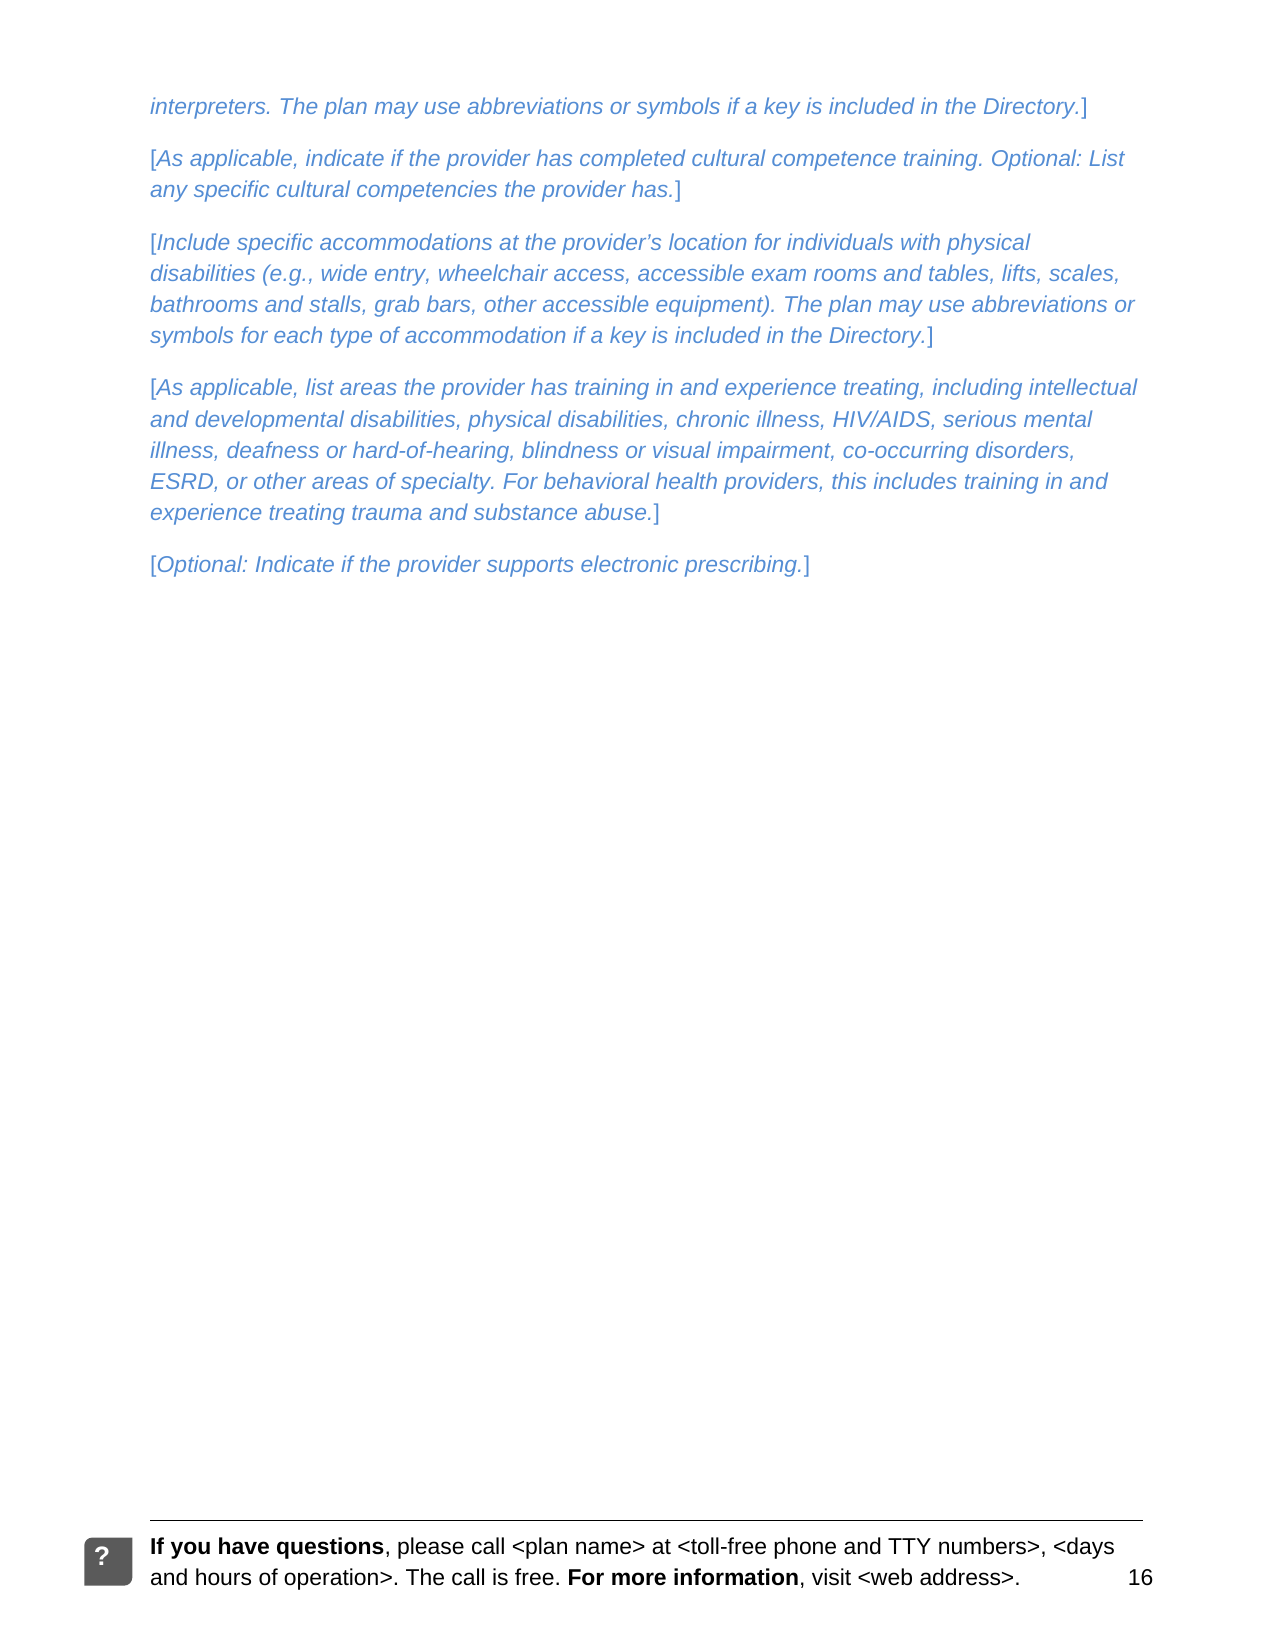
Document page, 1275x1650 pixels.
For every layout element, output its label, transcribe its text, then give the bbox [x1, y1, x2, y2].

text [As applicable, indicate if the provider has completed cultural competence training. Optional: List any specific cultural competencies the provider has.] [150, 142, 1143, 204]
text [150, 89, 1143, 121]
text [Optional: Indicate if the provider supports electronic prescribing.] [150, 548, 1143, 579]
text [Include specific accommodations at the provider’s location for individuals with physical disabilities (e.g., wide entry, wheelchair access, accessible exam rooms and tables, lifts, scales, bathrooms and stalls, grab bars, other accessible equipment). The plan may use abbreviations or symbols for each type of accommodation if a key is included in the Directory.] [150, 225, 1143, 350]
text [As applicable, list areas the provider has training in and experience treating, including intellectual and developmental disabilities, physical disabilities, chronic illness, HIV/AIDS, serious mental illness, deafness or hard-of-hearing, blindness or visual impairment, co-occurring disorders, ESRD, or other areas of specialty. For behavioral health providers, this includes training in and experience treating trauma and substance abuse.] [150, 371, 1143, 527]
